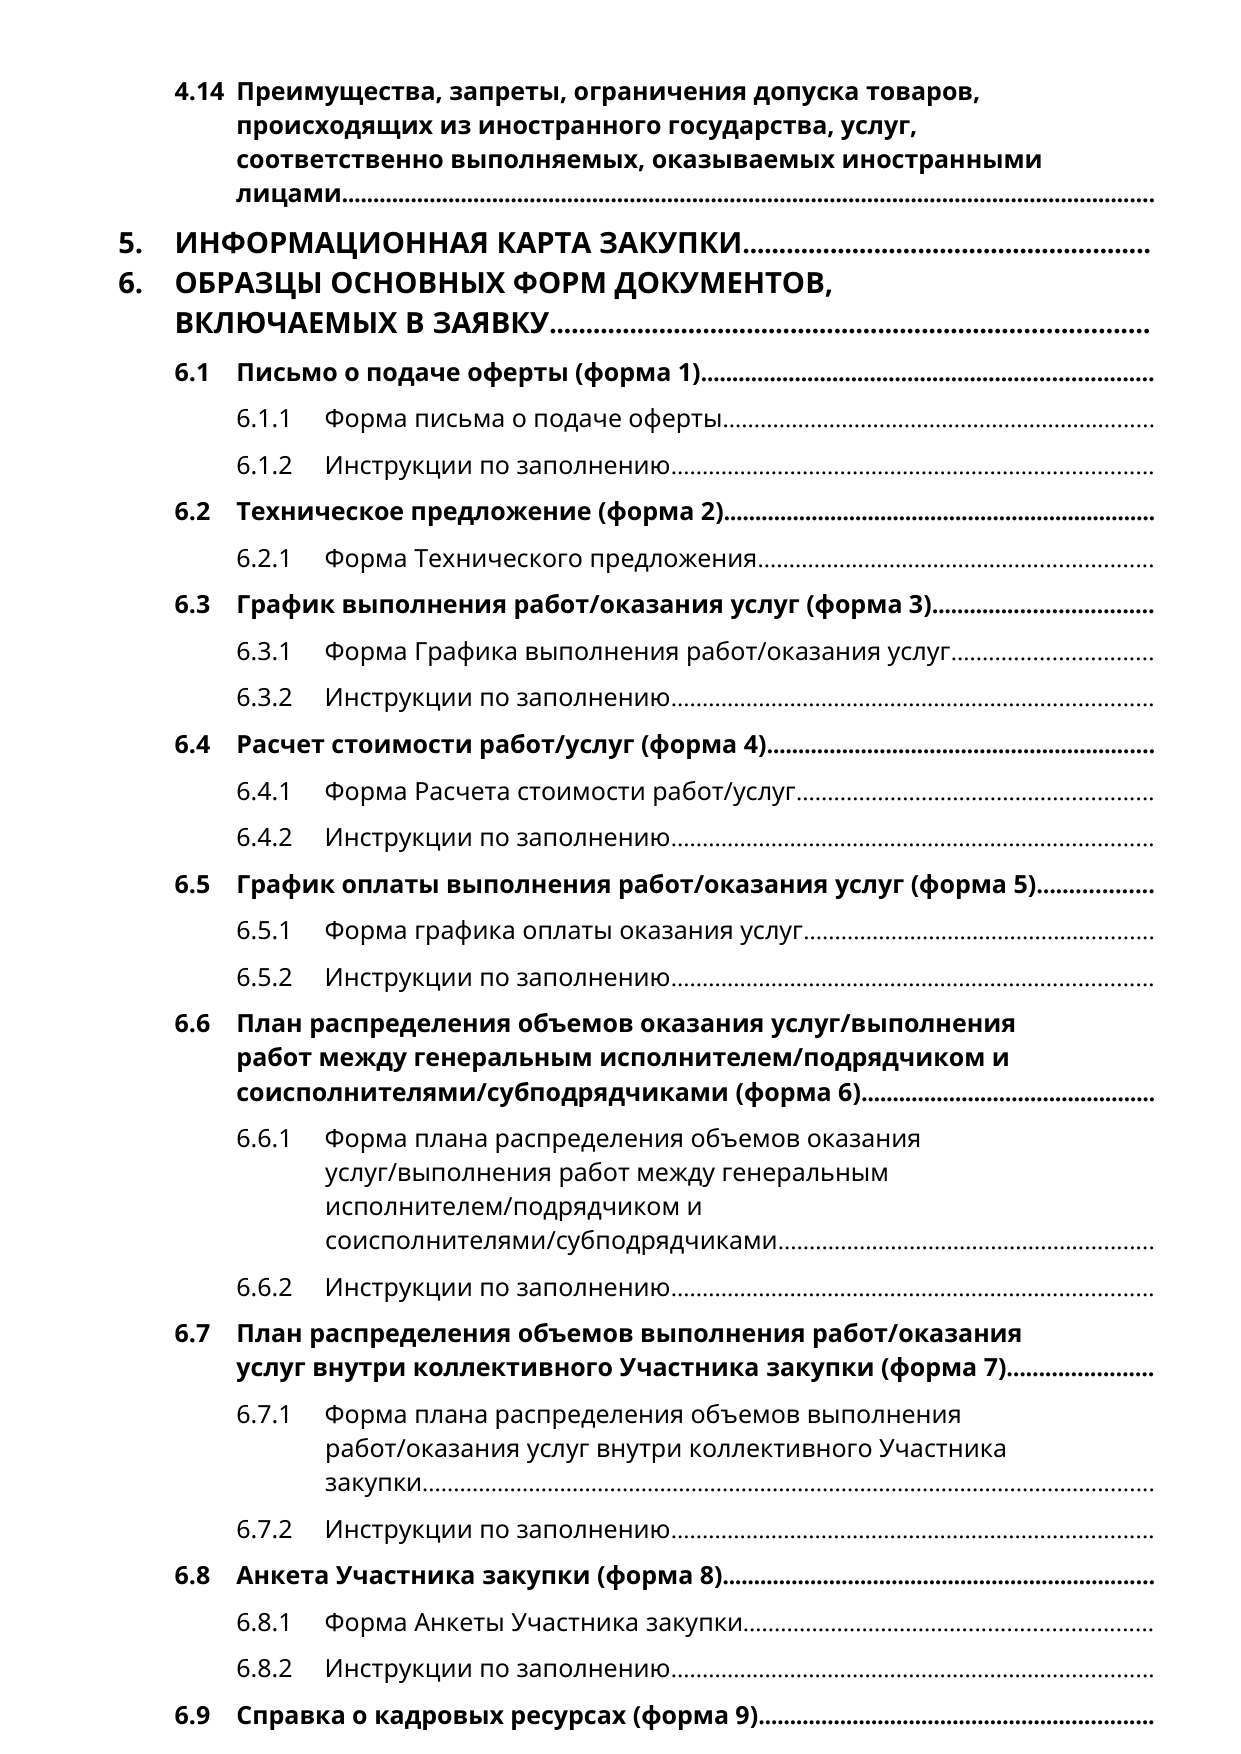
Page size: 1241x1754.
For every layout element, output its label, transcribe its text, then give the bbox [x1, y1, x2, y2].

text 6.1.1 Форма письма о подаче оферты 28 [236, 401, 1063, 435]
text 6.3 График выполнения работ/оказания услуг (форма 3) 33 [174, 587, 1063, 621]
text 6.4.1 Форма Расчета стоимости работ/услуг 46 [236, 773, 1063, 807]
text 6.6.1 Форма плана распределения объемов оказания услуг/выполнения работ между генеральным исполнителем/подрядчиком и соисполнителями/субподрядчиками 50 [236, 1121, 1063, 1257]
text 6.1.2 Инструкции по заполнению 30 [236, 447, 1063, 481]
text 6.5 График оплаты выполнения работ/оказания услуг (форма 5) 48 [174, 866, 1063, 900]
text 6.8 Анкета Участника закупки (форма 8) 54 [174, 1558, 1063, 1592]
text 6.5.1 Форма графика оплаты оказания услуг 48 [236, 913, 1063, 947]
text 6.7.1 Форма плана распределения объемов выполнения работ/оказания услуг внутри коллективного Участника закупки 52 [236, 1397, 1063, 1499]
text 6.7.2 Инструкции по заполнению 53 [236, 1511, 1063, 1545]
text 6. Образцы основных форм документов, включаемых в заявку 28 [118, 262, 1063, 342]
text 5. Информационная карта закупки 26 [118, 223, 1063, 262]
text 6.1 Письмо о подаче оферты (форма 1) 28 [174, 354, 1063, 388]
text 6.3.2 Инструкции по заполнению 45 [236, 680, 1063, 714]
text 4.14 Преимущества, запреты, ограничения допуска товаров, происходящих из иностранного государства, услуг, соответственно выполняемых, оказываемых иностранными лицами 22 [174, 74, 1063, 210]
text 6.4.2 Инструкции по заполнению 47 [236, 820, 1063, 854]
text 6.4 Расчет стоимости работ/услуг (форма 4) 46 [174, 727, 1063, 761]
text 6.8.2 Инструкции по заполнению 55 [236, 1651, 1063, 1685]
text 6.6 План распределения объемов оказания услуг/выполнения работ между генеральным исполнителем/подрядчиком и соисполнителями/субподрядчиками (форма 6) 50 [174, 1006, 1063, 1108]
text 6.5.2 Инструкции по заполнению 49 [236, 959, 1063, 993]
text 6.2 Техническое предложение (форма 2) 31 [174, 494, 1063, 528]
text 6.8.1 Форма Анкеты Участника закупки 54 [236, 1604, 1063, 1638]
text 6.7 План распределения объемов выполнения работ/оказания услуг внутри коллективного Участника закупки (форма 7) 52 [174, 1316, 1063, 1384]
text 6.9 Справка о кадровых ресурсах (форма 9) 56 [174, 1698, 1063, 1732]
text 6.6.2 Инструкции по заполнению 51 [236, 1269, 1063, 1303]
text 6.2.1 Форма Технического предложения 31 [236, 540, 1063, 574]
text 6.3.1 Форма Графика выполнения работ/оказания услуг 33 [236, 633, 1063, 668]
